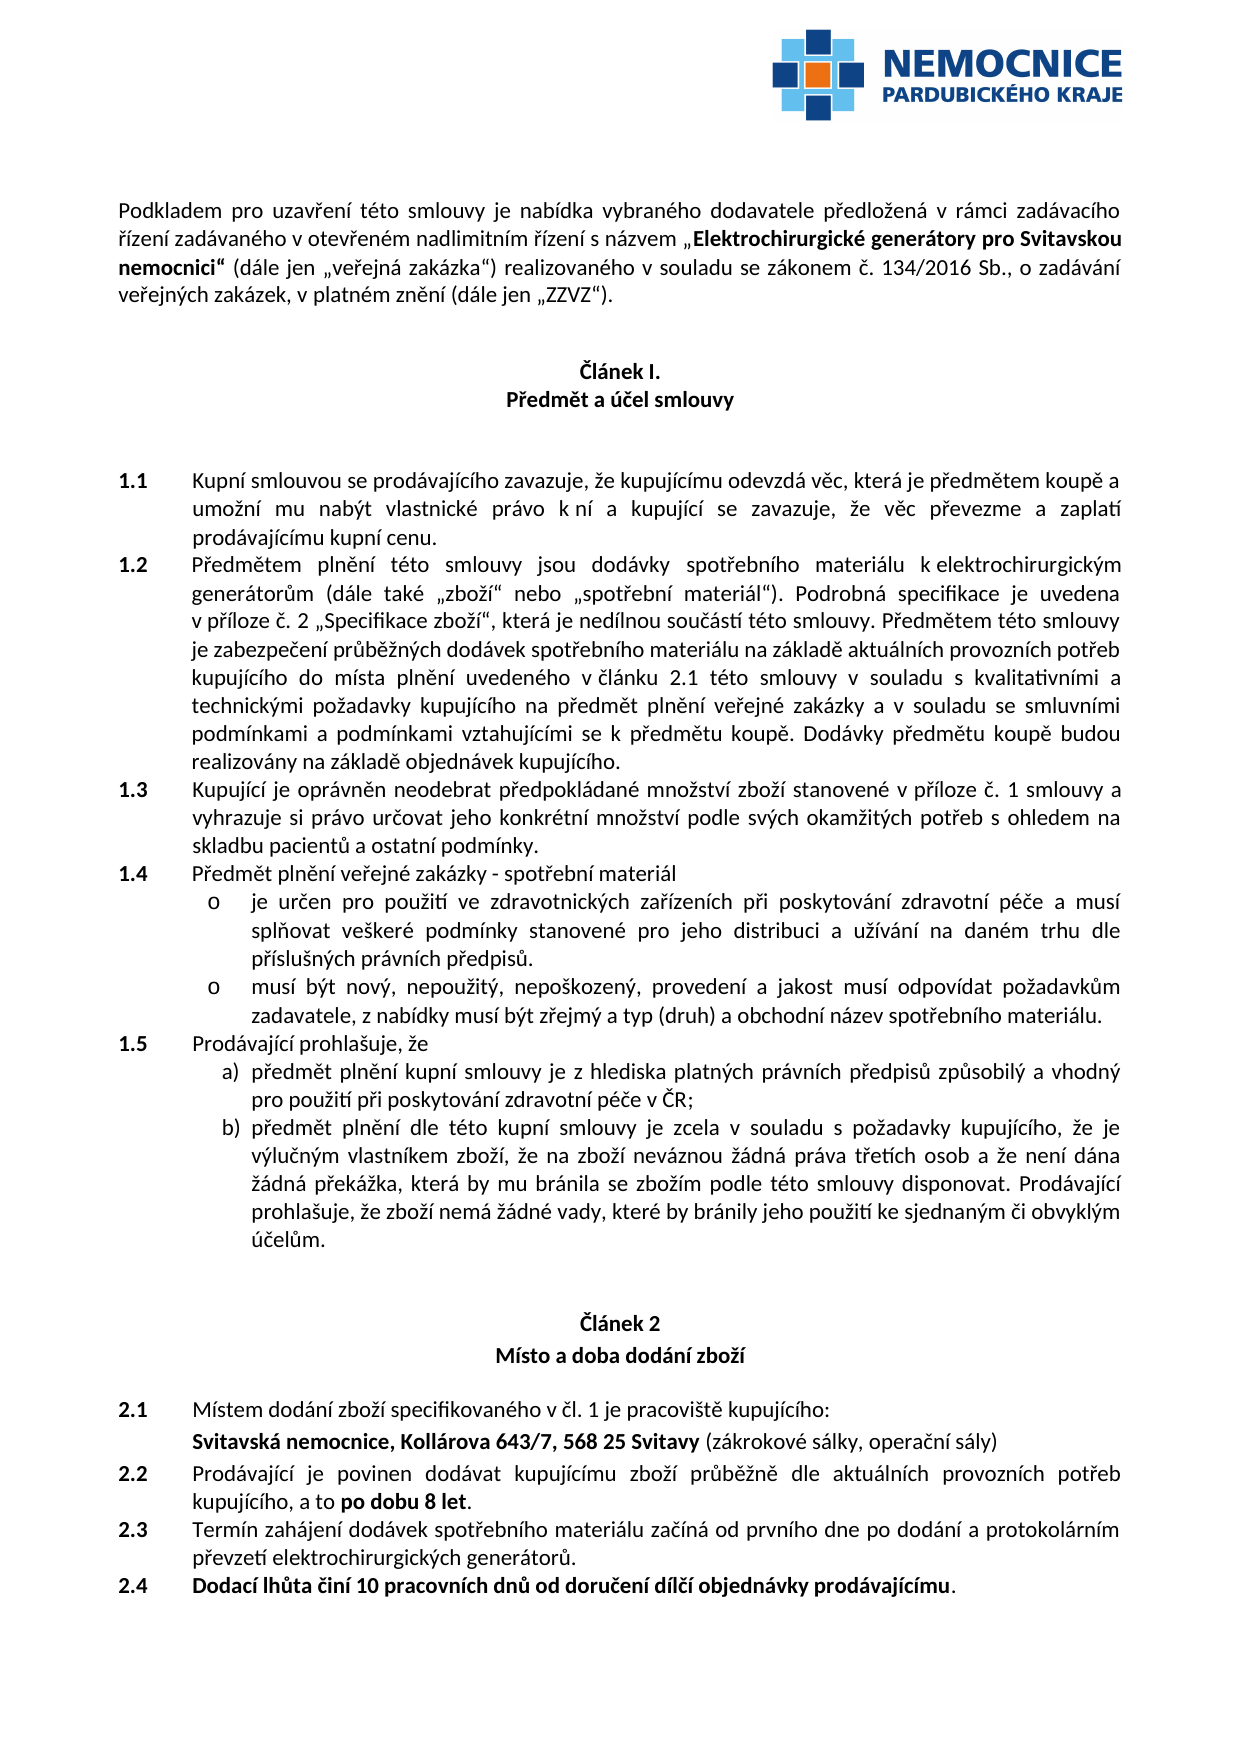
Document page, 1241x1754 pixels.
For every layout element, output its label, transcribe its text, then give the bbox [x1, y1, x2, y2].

text 1.2 Předmětem plnění této smlouvy jsou dodávky spotřebního materiálu k elektrochirurgickým generátorům (dále také „zboží“ nebo „spotřební materiál“). Podrobná specifikace je uvedena v příloze č. 2 „Specifikace zboží“, která je nedílnou součástí této smlouvy. Předmětem této smlouvy je zabezpečení průběžných dodávek spotřebního materiálu na základě aktuálních provozních potřeb kupujícího do místa plnění uvedeného v článku 2.1 této smlouvy v souladu s kvalitativními a technickými požadavky kupujícího na předmět plnění veřejné zakázky a v souladu se smluvními podmínkami a podmínkami vztahujícími se k předmětu koupě. Dodávky předmětu koupě budou realizovány na základě objednávek kupujícího. [118, 551, 1122, 775]
list musí být nový, nepoužitý, nepoškozený, provedení a jakost musí odpovídat požadavkům zadavatele, z nabídky musí být zřejmý a typ (druh) a obchodní název spotřebního materiálu. [207, 972, 1122, 1029]
text 2.2 Prodávající je povinen dodávat kupujícímu zboží průběžně dle aktuálních provozních potřeb kupujícího, a to po dobu 8 let. [118, 1459, 1122, 1515]
text Místo a doba dodání zboží [118, 1342, 1122, 1370]
list je určen pro použití ve zdravotnických zařízeních při poskytování zdravotní péče a musí splňovat veškeré podmínky stanovené pro jeho distribuci a užívání na daném trhu dle příslušných právních předpisů. [207, 887, 1122, 972]
list předmět plnění dle této kupní smlouvy je zcela v souladu s požadavky kupujícího, že je výlučným vlastníkem zboží, že na zboží neváznou žádná práva třetích osob a že není dána žádná překážka, která by mu bránila se zbožím podle této smlouvy disponovat. Prodávající prohlašuje, že zboží nemá žádné vady, které by bránily jeho použití ke sjednaným či obvyklým účelům. [222, 1113, 1122, 1253]
title Článek I. [118, 357, 1122, 386]
list Kupující je oprávněn neodebrat předpokládané množství zboží stanovené v příloze č. 1 smlouvy a vyhrazuje si právo určovat jeho konkrétní množství podle svých okamžitých potřeb s ohledem na skladbu pacientů a ostatní podmínky. [118, 775, 1122, 859]
title Předmět a účel smlouvy [118, 386, 1122, 413]
picture [771, 28, 1123, 122]
list Předmět plnění veřejné zakázky - spotřební materiál [118, 859, 1122, 887]
text 1.5 Prodávající prohlašuje, že [118, 1029, 1122, 1057]
text 2.1 Místem dodání zboží specifikovaného v čl. 1 je pracoviště kupujícího: [118, 1395, 1122, 1423]
text Článek 2 [118, 1309, 1122, 1337]
text 2.3 Termín zahájení dodávek spotřebního materiálu začíná od prvního dne po dodání a protokolárním převzetí elektrochirurgických generátorů. [118, 1515, 1122, 1571]
subtitle Kupní smlouvou se prodávajícího zavazuje, že kupujícímu odevzdá věc, která je předmětem koupě a umožní mu nabýt vlastnické právo k ní a kupující se zavazuje, že věc převezme a zaplatí prodávajícímu kupní cenu. [118, 467, 1122, 551]
text 2.4 Dodací lhůta činí 10 pracovních dnů od doručení dílčí objednávky prodávajícímu. [118, 1571, 1122, 1599]
text Podkladem pro uzavření této smlouvy je nabídka vybraného dodavatele předložená v rámci zadávacího řízení zadávaného v otevřeném nadlimitním řízení s názvem „Elektrochirurgické generátory pro Svitavskou nemocnici“ (dále jen „veřejná zakázka“) realizovaného v souladu se zákonem č. 134/2016 Sb., o zadávání veřejných zakázek, v platném znění (dále jen „ZZVZ“). [118, 197, 1122, 309]
text Svitavská nemocnice, Kollárova 643/7, 568 25 Svitavy (zákrokové sálky, operační sály) [118, 1427, 1122, 1455]
list předmět plnění kupní smlouvy je z hlediska platných právních předpisů způsobilý a vhodný pro použití při poskytování zdravotní péče v ČR; [222, 1057, 1122, 1113]
